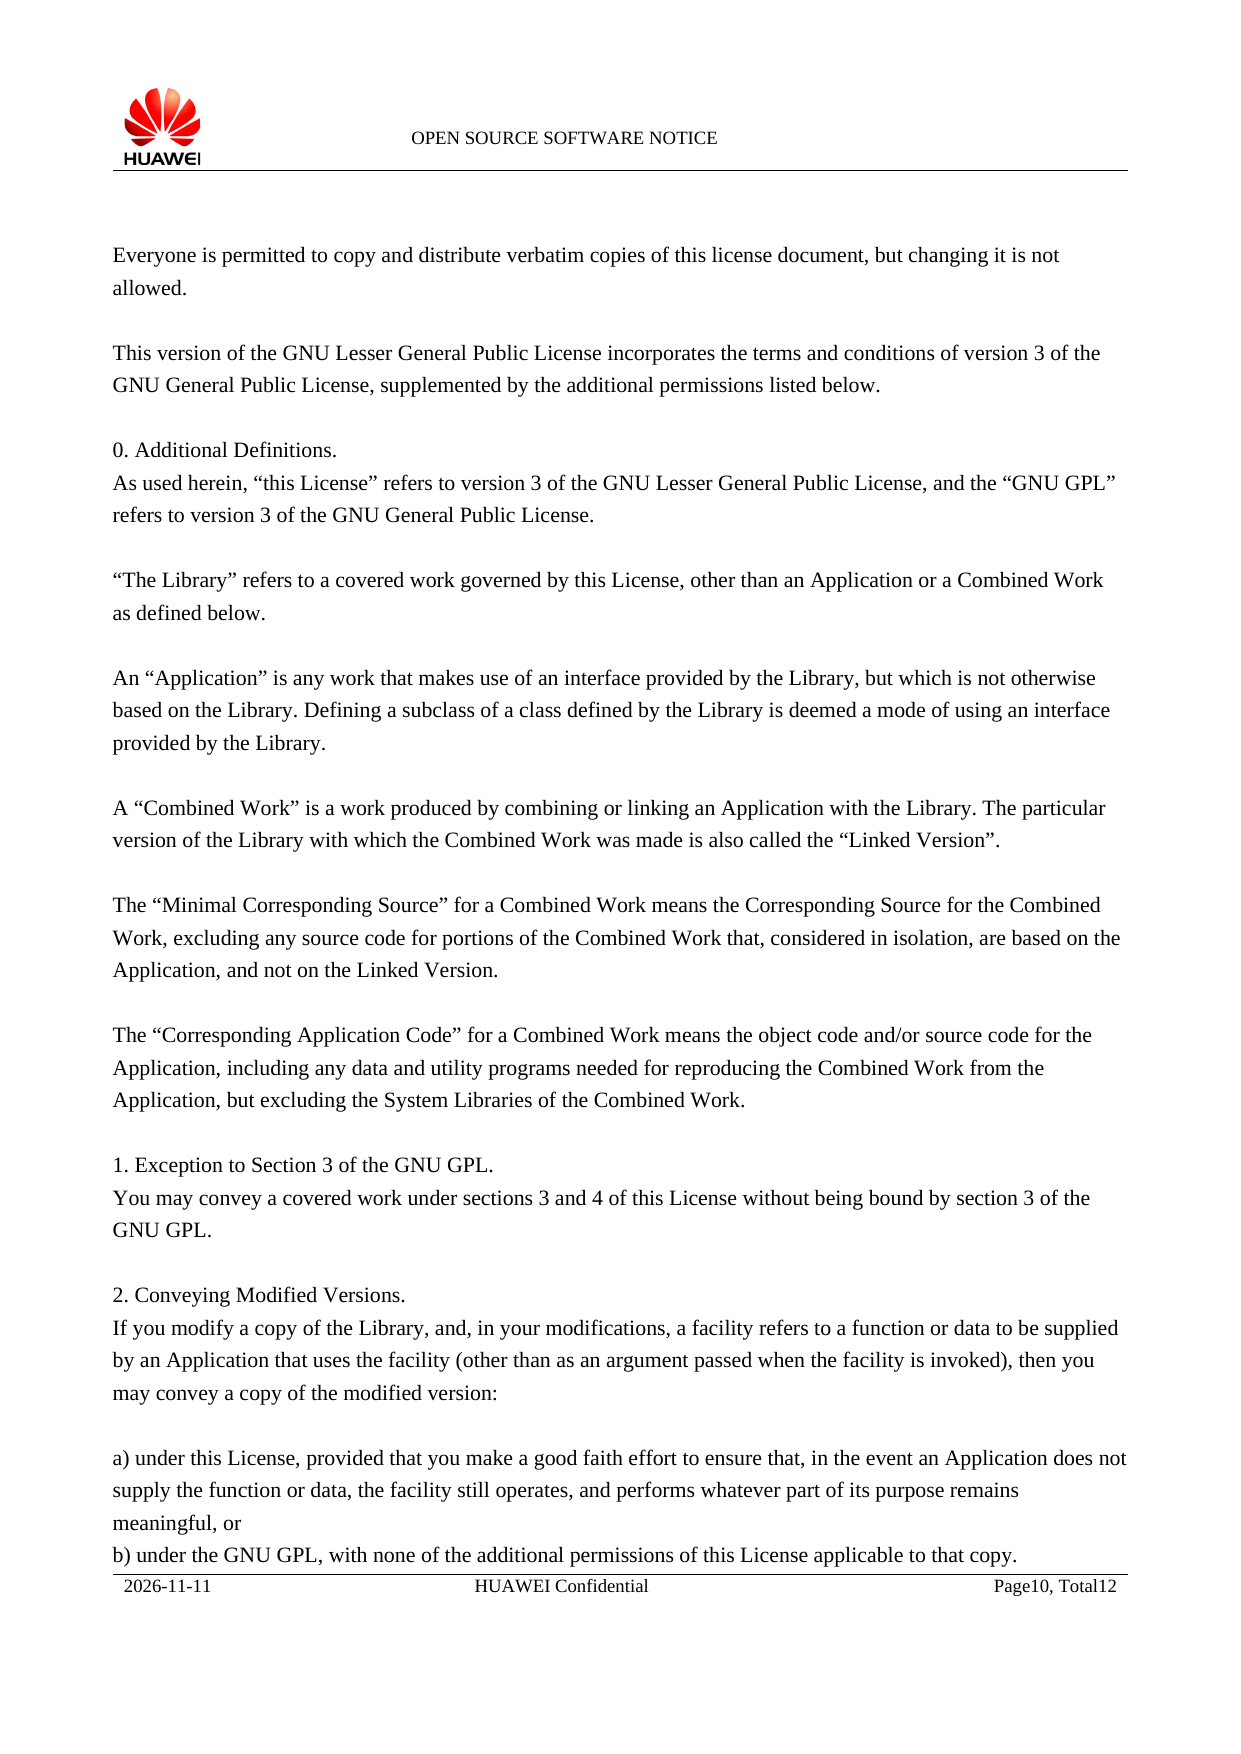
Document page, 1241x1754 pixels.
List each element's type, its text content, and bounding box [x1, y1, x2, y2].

picture [124, 88, 201, 165]
